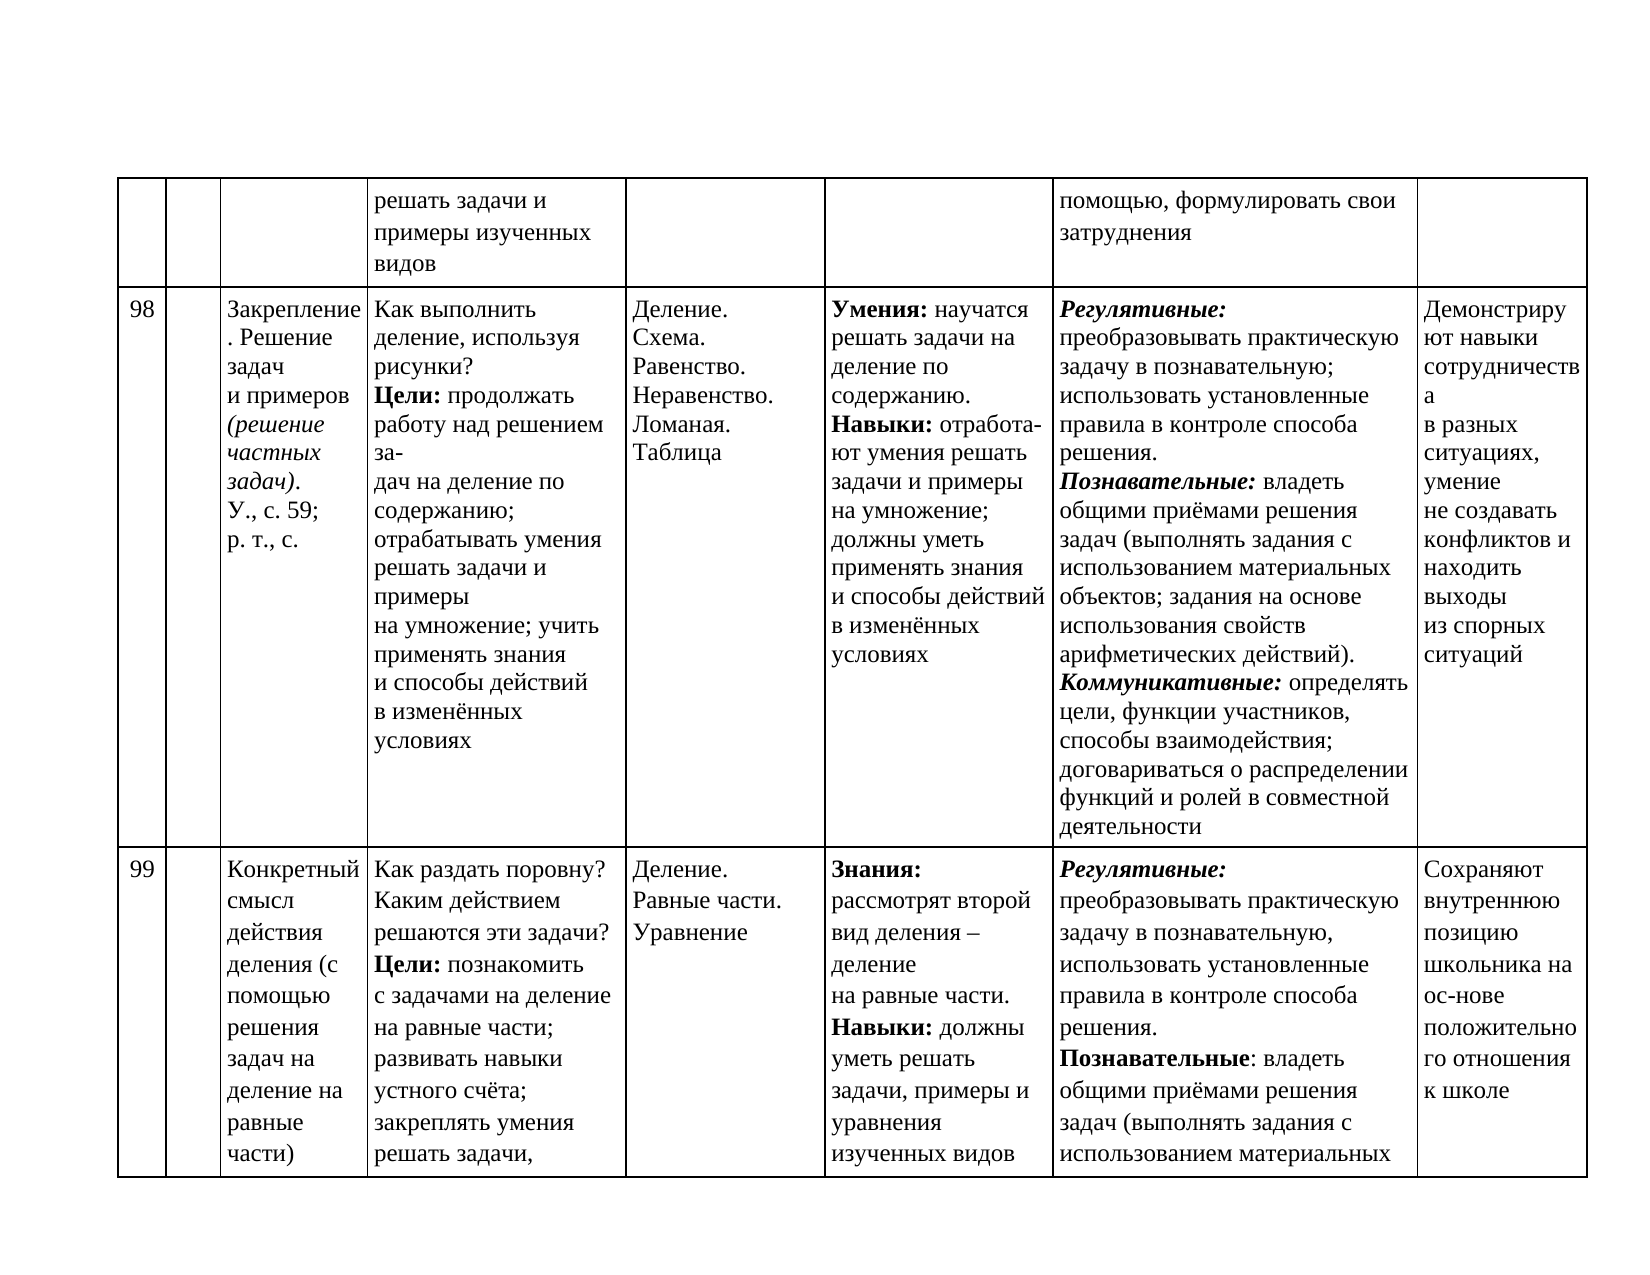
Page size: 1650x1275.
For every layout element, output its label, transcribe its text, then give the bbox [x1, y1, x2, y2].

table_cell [627, 179, 824, 286]
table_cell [826, 179, 1052, 286]
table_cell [1418, 179, 1586, 286]
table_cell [221, 848, 367, 1176]
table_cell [1054, 179, 1417, 286]
table_cell [167, 179, 220, 286]
table_cell 98 [119, 288, 165, 846]
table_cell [627, 848, 824, 1176]
table_cell 99 [119, 848, 165, 1176]
table_cell 97 [119, 179, 165, 286]
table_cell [368, 179, 625, 286]
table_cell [1418, 848, 1586, 1176]
table_cell [167, 848, 220, 1176]
table_cell Демонстрируют навыки сотрудничества в разных ситуациях, умение не создавать конфликтов и находить выходы из спорных ситуаций [1418, 288, 1586, 846]
table_cell Умения: научатся решать задачи на деление по содержанию. Навыки: отработа- ют умения решать задачи и примеры на умножение; должны уметь применять знания и способы действий в изменённых условиях [826, 288, 1052, 846]
table_cell Деление. Схема. Равенство. Неравенство. Ломаная. Таблица [627, 288, 824, 846]
table_cell Как выполнить деление, используя рисунки? Цели: продолжать работу над решением за- дач на деление по содержанию; отрабатывать умения решать задачи и примеры на умножение; учить применять знания и способы действий в изменённых условиях [368, 288, 625, 846]
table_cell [826, 848, 1052, 1176]
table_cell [221, 179, 367, 286]
table_cell Регулятивные: преобразовывать практическую задачу в познавательную; использовать установленные правила в контроле способа решения. Познавательные: владеть общими приёмами решения задач (выполнять задания с использованием материальных объектов; задания на основе использования свойств арифметических действий). Коммуникативные: определять цели, функции участников, способы взаимодействия; договариваться о распределении функций и ролей в совместной деятельности [1054, 288, 1417, 846]
table_cell Закрепление. Решение задач и примеров (решение частных задач). У., с. 59; р. т., с. [221, 288, 367, 846]
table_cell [368, 848, 625, 1176]
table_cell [1054, 848, 1417, 1176]
table_cell [167, 288, 220, 846]
